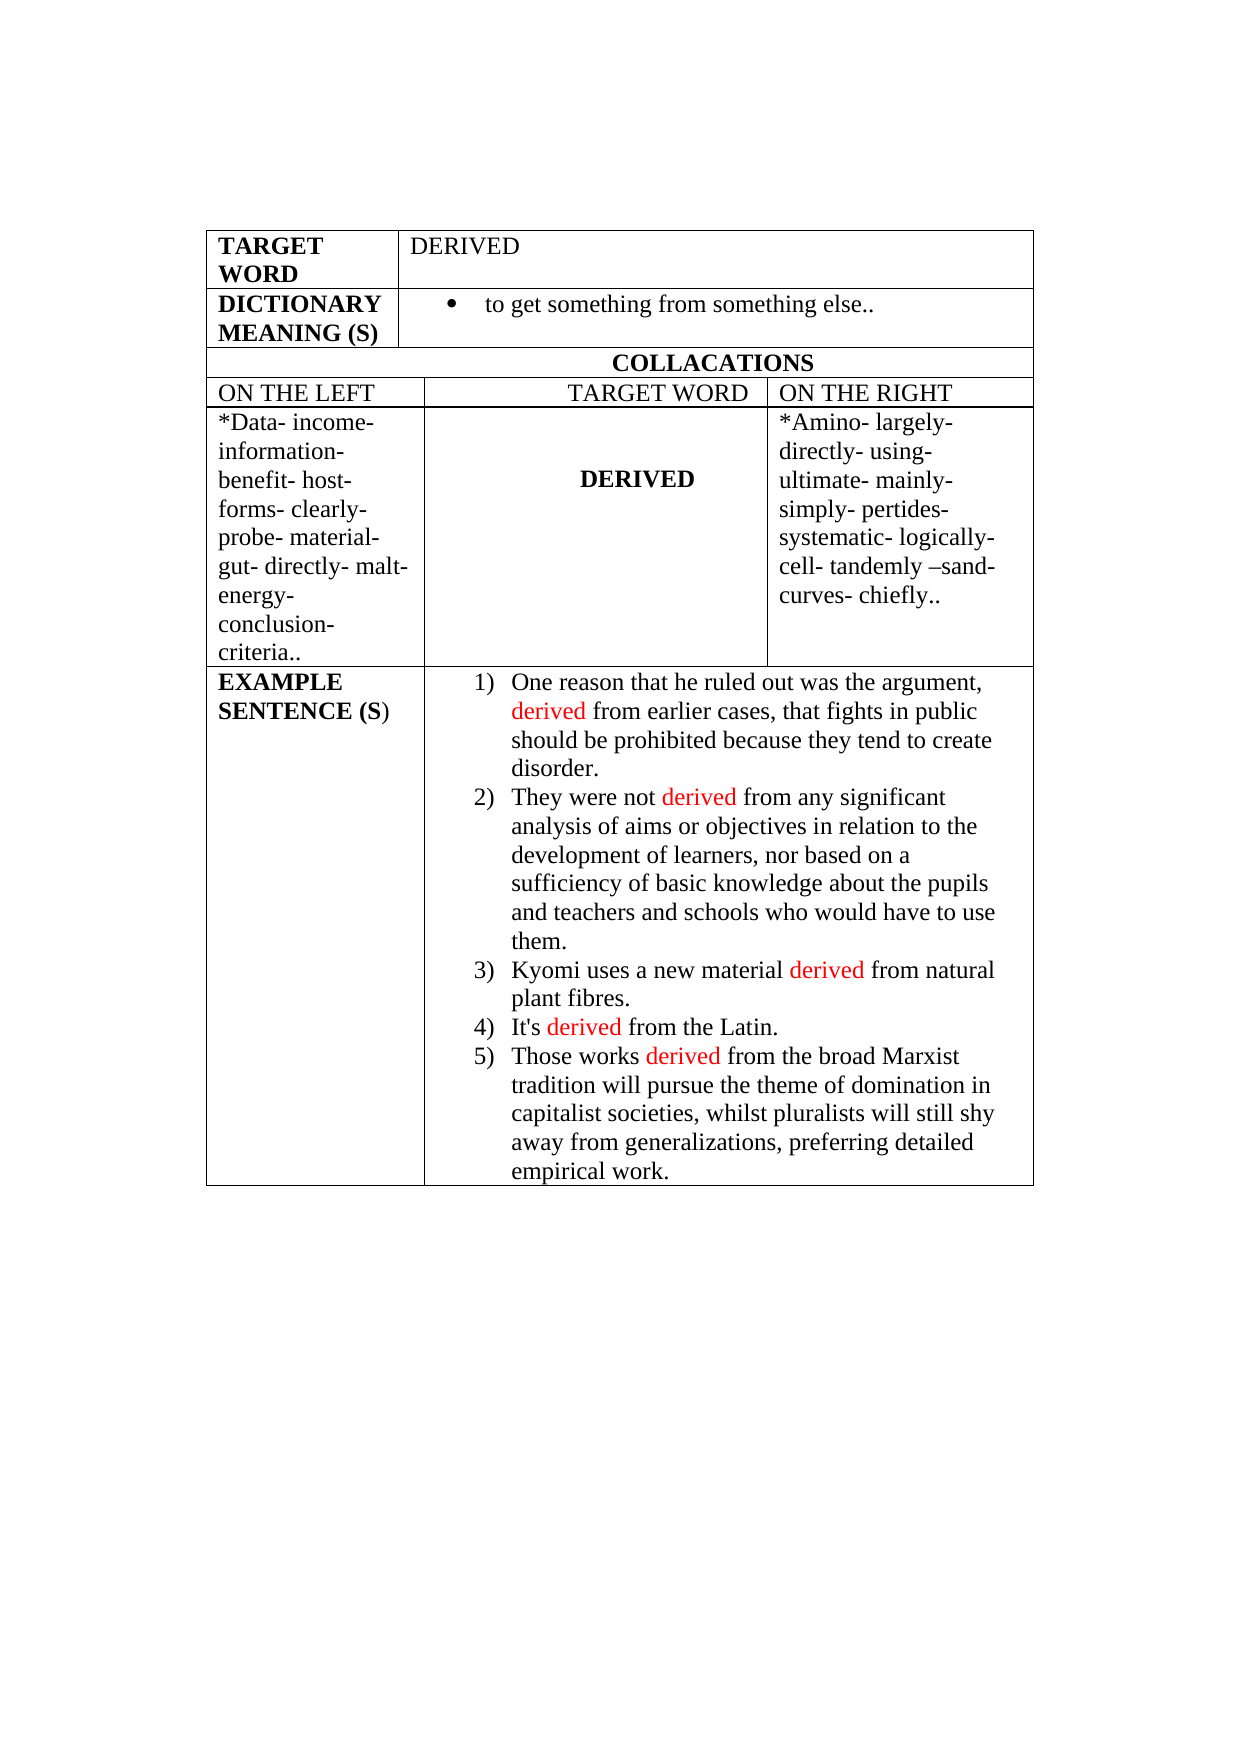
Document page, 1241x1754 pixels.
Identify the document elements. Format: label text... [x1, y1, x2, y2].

table_cell *Data- income- information- benefit- host- forms- clearly- probe- material- gut- directly- malt- energy- conclusion- criteria.. [207, 408, 424, 666]
table_cell *Amino- largely- directly- using- ultimate- mainly- simply- pertides- systematic- logically- cell- tandemly –sand- curves- chiefly.. [768, 408, 1033, 666]
table_cell COLLACATIONS [207, 348, 1033, 377]
table_cell DICTIONARY MEANING (S) [207, 289, 398, 347]
table_cell ON THE RIGHT [768, 378, 1033, 406]
table_cell One reason that he ruled out was the argument, derived from earlier cases, that fights in public should be prohibited because they tend to create disorder. They were not derived from any significant analysis of aims or objectives in relation to the development of learners, nor based on a sufficiency of basic knowledge about the pupils and teachers and schools who would have to use them. Kyomi uses a new material derived from natural plant fibres. It's derived from the Latin. Those works derived from the broad Marxist tradition will pursue the theme of domination in capitalist societies, whilst pluralists will still shy away from generalizations, preferring detailed empirical work. [425, 667, 1033, 1185]
table_header TARGET WORD [207, 231, 398, 288]
table_cell EXAMPLE SENTENCE (S) [207, 667, 424, 1185]
table_cell TARGET WORD [425, 378, 767, 406]
table_cell ON THE LEFT [207, 378, 424, 406]
table_header DERIVED [399, 231, 1033, 288]
table_cell DERIVED [425, 408, 767, 666]
table_cell to get something from something else.. [399, 289, 1033, 347]
